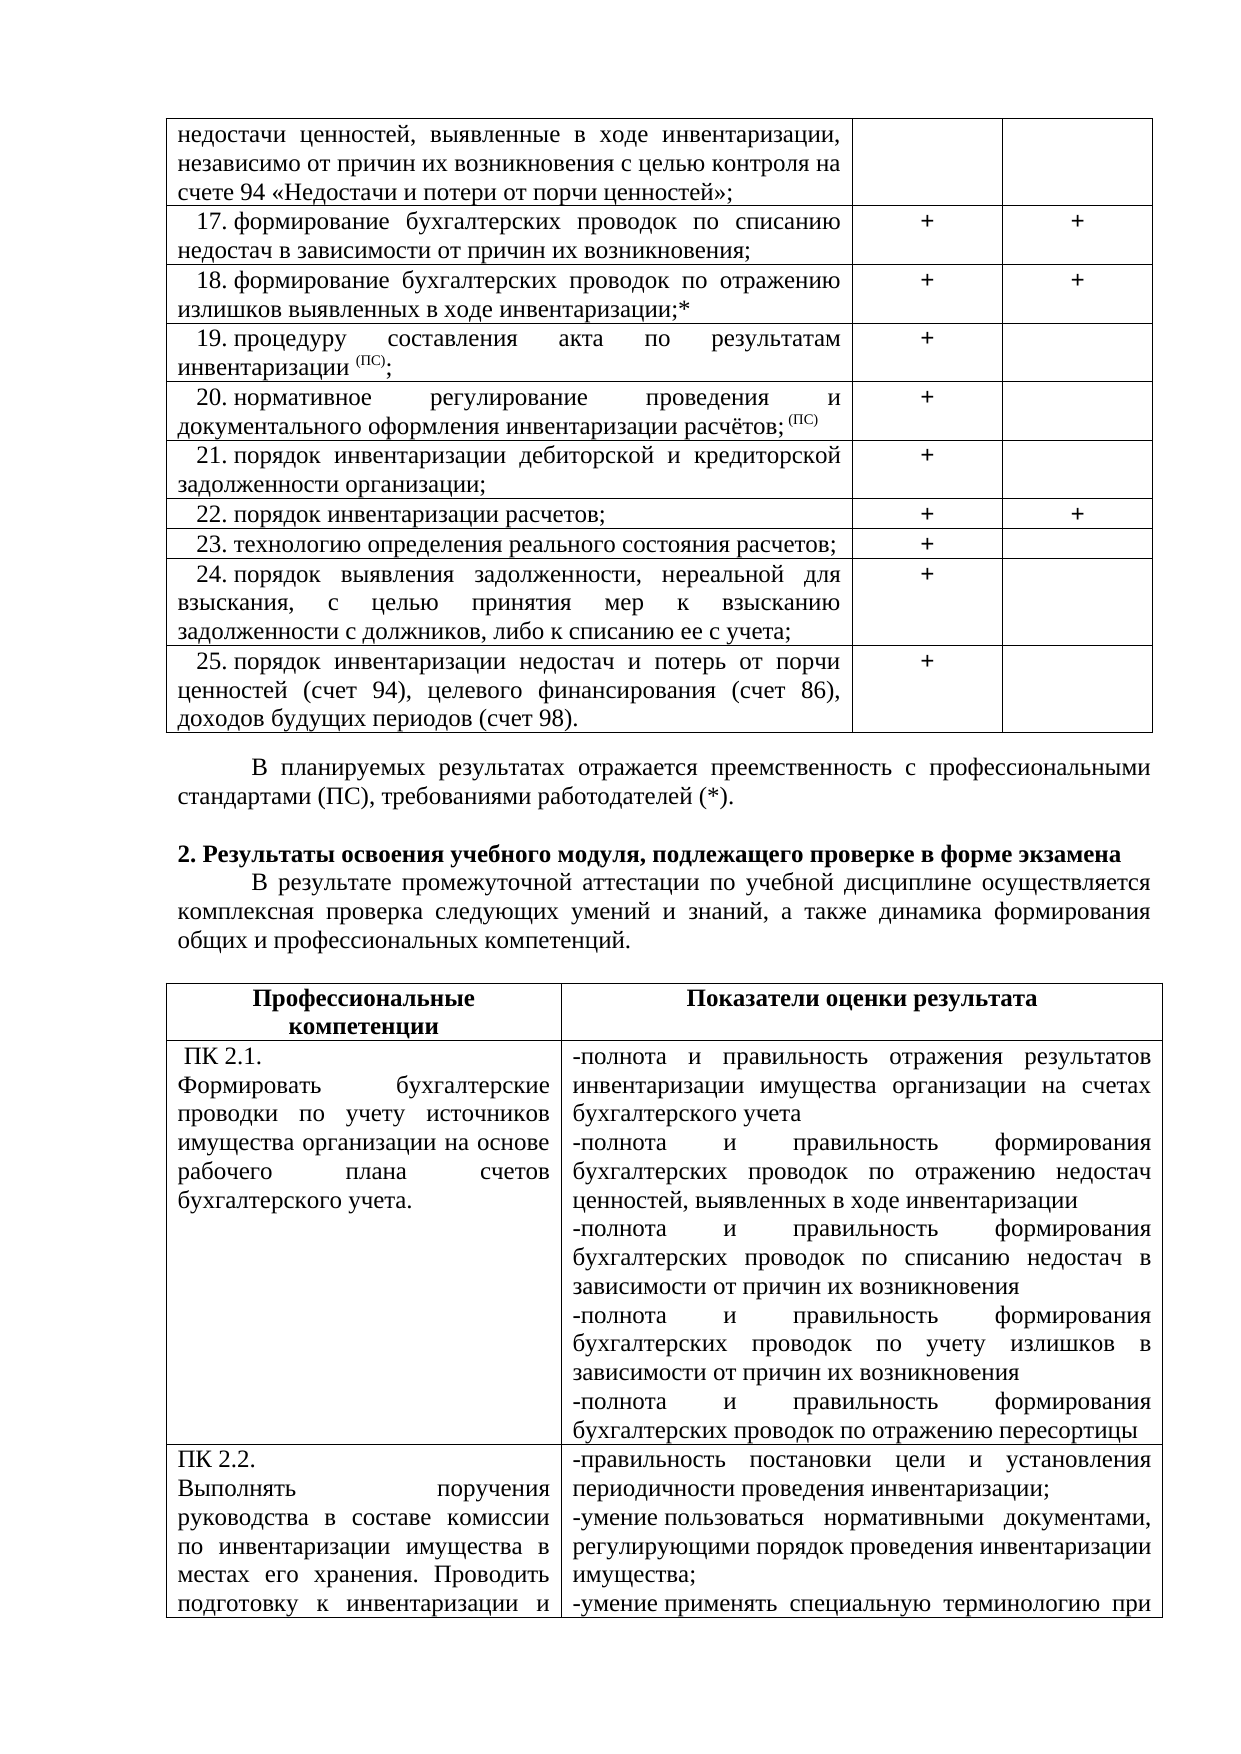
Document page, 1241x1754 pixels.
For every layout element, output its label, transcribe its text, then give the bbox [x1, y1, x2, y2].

table_cell порядок выявления задолженности, нереальной для взыскания, с целью принятия мер к взысканию задолженности с должников, либо к списанию ее с учета; [167, 559, 852, 645]
table_cell + [853, 265, 1002, 322]
table_cell + [853, 206, 1002, 264]
table_cell [1003, 646, 1152, 732]
text 2. Результаты освоения учебного модуля, подлежащего проверке в форме экзамена [177, 839, 1152, 867]
table_cell + [1003, 499, 1152, 528]
table_cell порядок инвентаризации расчетов; [167, 499, 852, 528]
table_cell + [1003, 119, 1152, 205]
table_cell нормативное регулирование проведения и документального оформления инвентаризации расчётов; (ПС) [167, 382, 852, 439]
table_cell + [853, 529, 1002, 558]
table_cell [1003, 382, 1152, 439]
table_cell порядок инвентаризации недостач и потерь от порчи ценностей (счет 94), целевого финансирования (счет 86), доходов будущих периодов (счет 98). [167, 646, 852, 732]
table_cell порядок инвентаризации дебиторской и кредиторской задолженности организации; [167, 441, 852, 498]
table_cell + [853, 382, 1002, 439]
table_cell [1003, 559, 1152, 645]
table_cell + [1003, 206, 1152, 264]
table_header Показатели оценки результата [562, 984, 1162, 1040]
table_cell формирование бухгалтерских проводок по списанию недостач в зависимости от причин их возникновения; [167, 206, 852, 264]
table_cell формирование бухгалтерских проводок по отражению излишков выявленных в ходе инвентаризации;* [167, 265, 852, 322]
table_cell [1003, 324, 1152, 381]
text В планируемых результатах отражается преемственность с профессиональными стандартами (ПС), требованиями работодателей (*). [177, 752, 1152, 810]
table_cell технологию определения реального состояния расчетов; [167, 529, 852, 558]
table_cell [167, 1445, 561, 1617]
table_cell [1003, 441, 1152, 498]
table_cell + [1003, 265, 1152, 322]
table_cell [1003, 529, 1152, 558]
table_cell процедуру составления акта по результатам инвентаризации (ПС); [167, 324, 852, 381]
table_header Профессиональные компетенции [167, 984, 561, 1040]
table_cell -полнота и правильность отражения результатов инвентаризации имущества организации на счетах бухгалтерского учета -полнота и правильность формирования бухгалтерских проводок по отражению недостач ценностей, выявленных в ходе инвентаризации -полнота и правильность формирования бухгалтерских проводок по списанию недостач в зависимости от причин их возникновения -полнота и правильность формирования бухгалтерских проводок по учету излишков в зависимости от причин их возникновения -полнота и правильность формирования бухгалтерских проводок по отражению пересортицы [562, 1041, 1162, 1443]
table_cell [167, 119, 852, 205]
table_cell + [853, 119, 1002, 205]
table_cell + [853, 499, 1002, 528]
table_cell + [853, 559, 1002, 645]
table_cell + [853, 324, 1002, 381]
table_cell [562, 1445, 1162, 1617]
table_cell ПК 2.1. Формировать бухгалтерские проводки по учету источников имущества организации на основе рабочего плана счетов бухгалтерского учета. [167, 1041, 561, 1443]
table_cell + [853, 646, 1002, 732]
table_cell + [853, 441, 1002, 498]
text В результате промежуточной аттестации по учебной дисциплине осуществляется комплексная проверка следующих умений и знаний, а также динамика формирования общих и профессиональных компетенций. [177, 867, 1152, 954]
